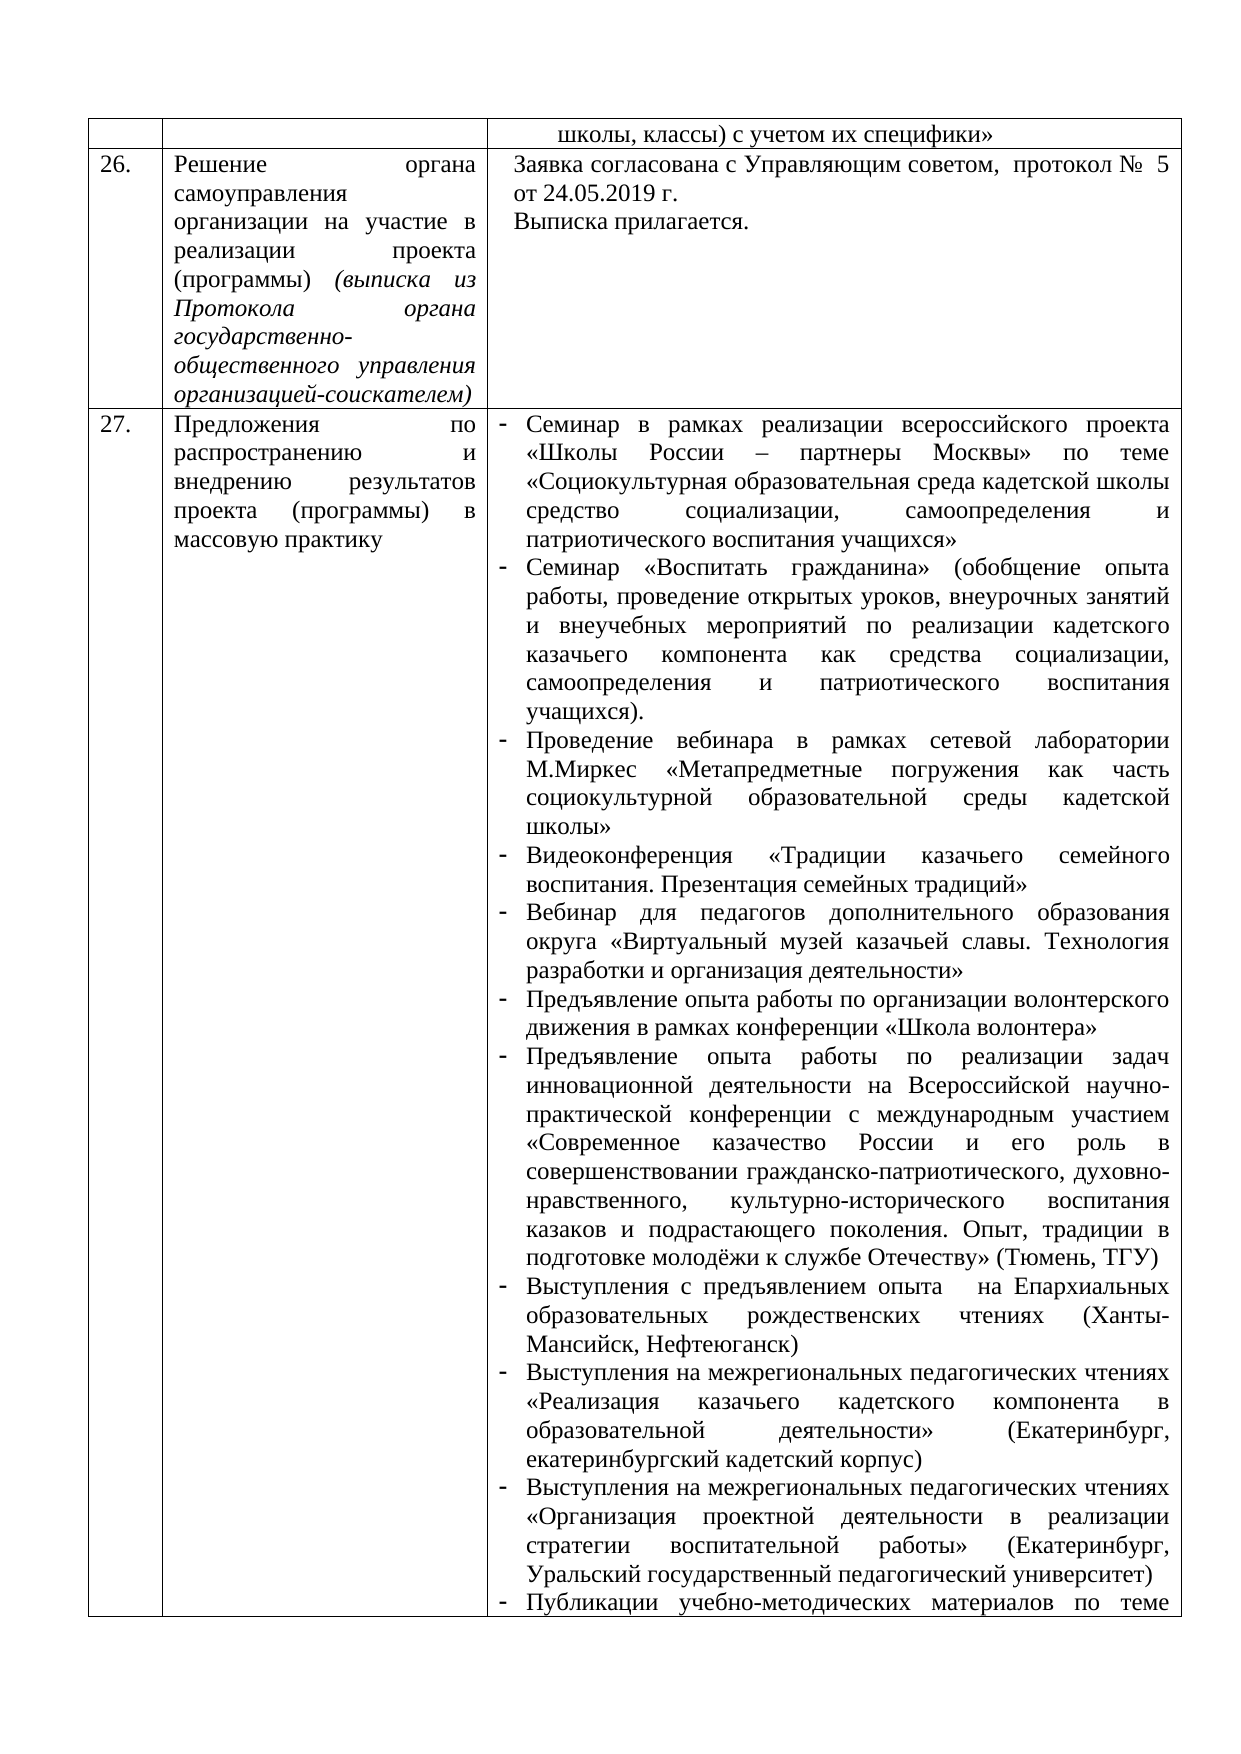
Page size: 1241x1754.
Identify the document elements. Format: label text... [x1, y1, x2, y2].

table_cell [89, 149, 162, 408]
table_cell [89, 409, 162, 1616]
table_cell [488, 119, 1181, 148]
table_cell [163, 119, 487, 148]
table_cell [89, 119, 162, 148]
table_cell Решение органа самоуправления организации на участие в реализации проекта (программы) (выписка из Протокола органа государственно-общественного управления организацией-соискателем) [163, 149, 487, 408]
table_cell Заявка согласована с Управляющим советом, протокол № 5 от 24.05.2019 г. Выписка прилагается. [488, 149, 1181, 408]
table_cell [163, 409, 487, 1616]
